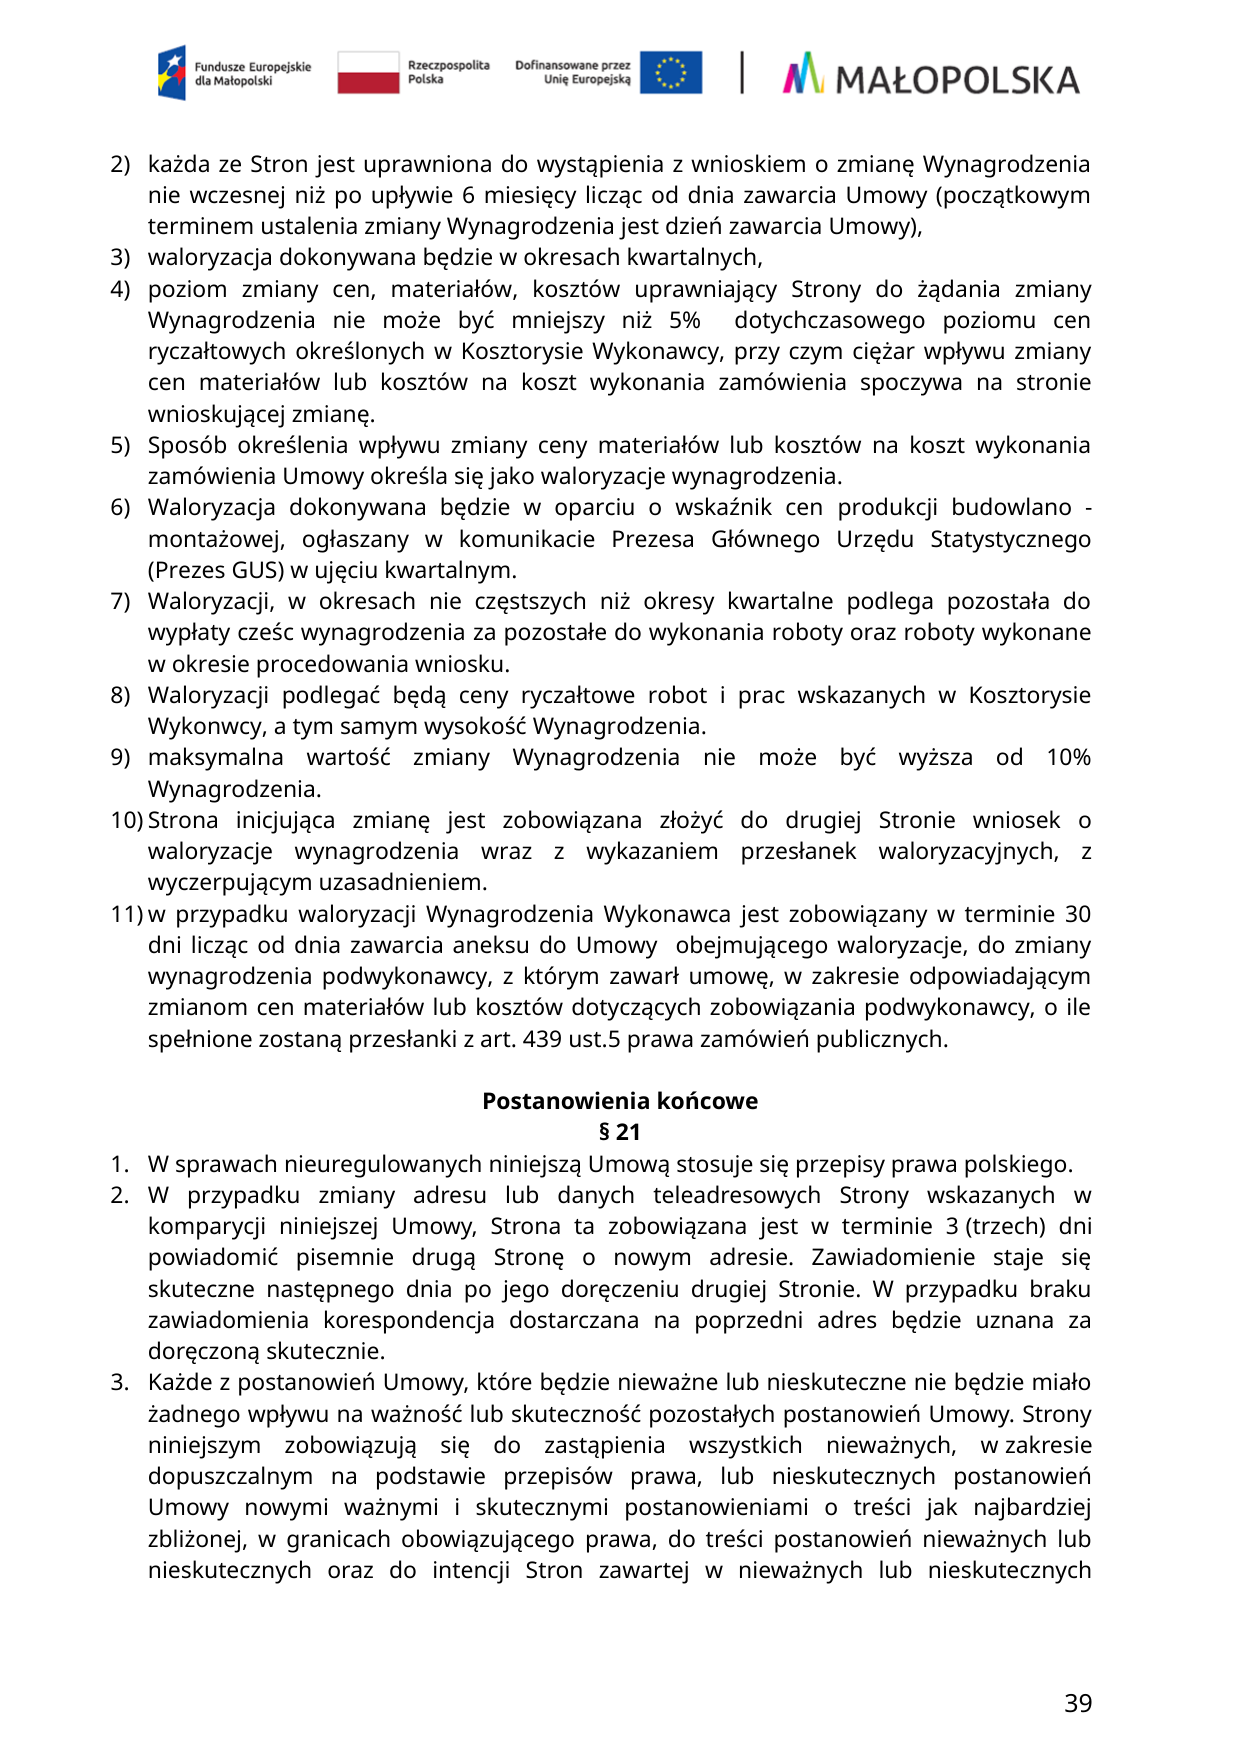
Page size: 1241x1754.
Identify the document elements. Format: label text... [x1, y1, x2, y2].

list poziom zmiany cen, materiałów, kosztów uprawniający Strony do żądania zmiany Wynagrodzenia nie może być mniejszy niż 5% dotychczasowego poziomu cen ryczałtowych określonych w Kosztorysie Wykonawcy, przy czym ciężar wpływu zmiany cen materiałów lub kosztów na koszt wykonania zamówienia spoczywa na stronie wnioskującej zmianę. [110, 273, 1093, 429]
list Waloryzacji podlegać będą ceny ryczałtowe robot i prac wskazanych w Kosztorysie Wykonwcy, a tym samym wysokość Wynagrodzenia. [110, 679, 1093, 741]
list Strona inicjująca zmianę jest zobowiązana złożyć do drugiej Stronie wniosek o waloryzacje wynagrodzenia wraz z wykazaniem przesłanek waloryzacyjnych, z wyczerpującym uzasadnieniem. [110, 804, 1093, 898]
list maksymalna wartość zmiany Wynagrodzenia nie może być wyższa od 10% Wynagrodzenia. [110, 741, 1093, 804]
picture [147, 34, 1093, 111]
list Waloryzacji, w okresach nie częstszych niż okresy kwartalne podlega pozostała do wypłaty cześc wynagrodzenia za pozostałe do wykonania roboty oraz roboty wykonane w okresie procedowania wniosku. [110, 585, 1093, 679]
list Sposób określenia wpływu zmiany ceny materiałów lub kosztów na koszt wykonania zamówienia Umowy określa się jako waloryzacje wynagrodzenia. [110, 429, 1093, 491]
text § 21 [148, 1116, 1093, 1148]
list waloryzacja dokonywana będzie w okresach kwartalnych, [110, 241, 1093, 273]
list W przypadku zmiany adresu lub danych teleadresowych Strony wskazanych w komparycji niniejszej Umowy, Strona ta zobowiązana jest w terminie 3 (trzech) dni powiadomić pisemnie drugą Stronę o nowym adresie. Zawiadomienie staje się skuteczne następnego dnia po jego doręczeniu drugiej Stronie. W przypadku braku zawiadomienia korespondencja dostarczana na poprzedni adres będzie uznana za doręczoną skutecznie. [110, 1179, 1093, 1366]
list w przypadku waloryzacji Wynagrodzenia Wykonawca jest zobowiązany w terminie 30 dni licząc od dnia zawarcia aneksu do Umowy obejmującego waloryzacje, do zmiany wynagrodzenia podwykonawcy, z którym zawarł umowę, w zakresie odpowiadającym zmianom cen materiałów lub kosztów dotyczących zobowiązania podwykonawcy, o ile spełnione zostaną przesłanki z art. 439 ust.5 prawa zamówień publicznych. [110, 898, 1093, 1054]
list każda ze Stron jest uprawniona do wystąpienia z wnioskiem o zmianę Wynagrodzenia nie wczesnej niż po upływie 6 miesięcy licząc od dnia zawarcia Umowy (początkowym terminem ustalenia zmiany Wynagrodzenia jest dzień zawarcia Umowy), [110, 148, 1093, 241]
text Postanowienia końcowe [148, 1085, 1093, 1116]
list Waloryzacja dokonywana będzie w oparciu o wskaźnik cen produkcji budowlano -montażowej, ogłaszany w komunikacie Prezesa Głównego Urzędu Statystycznego (Prezes GUS) w ujęciu kwartalnym. [110, 491, 1093, 585]
list W sprawach nieuregulowanych niniejszą Umową stosuje się przepisy prawa polskiego. [110, 1148, 1093, 1179]
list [110, 1366, 1093, 1585]
